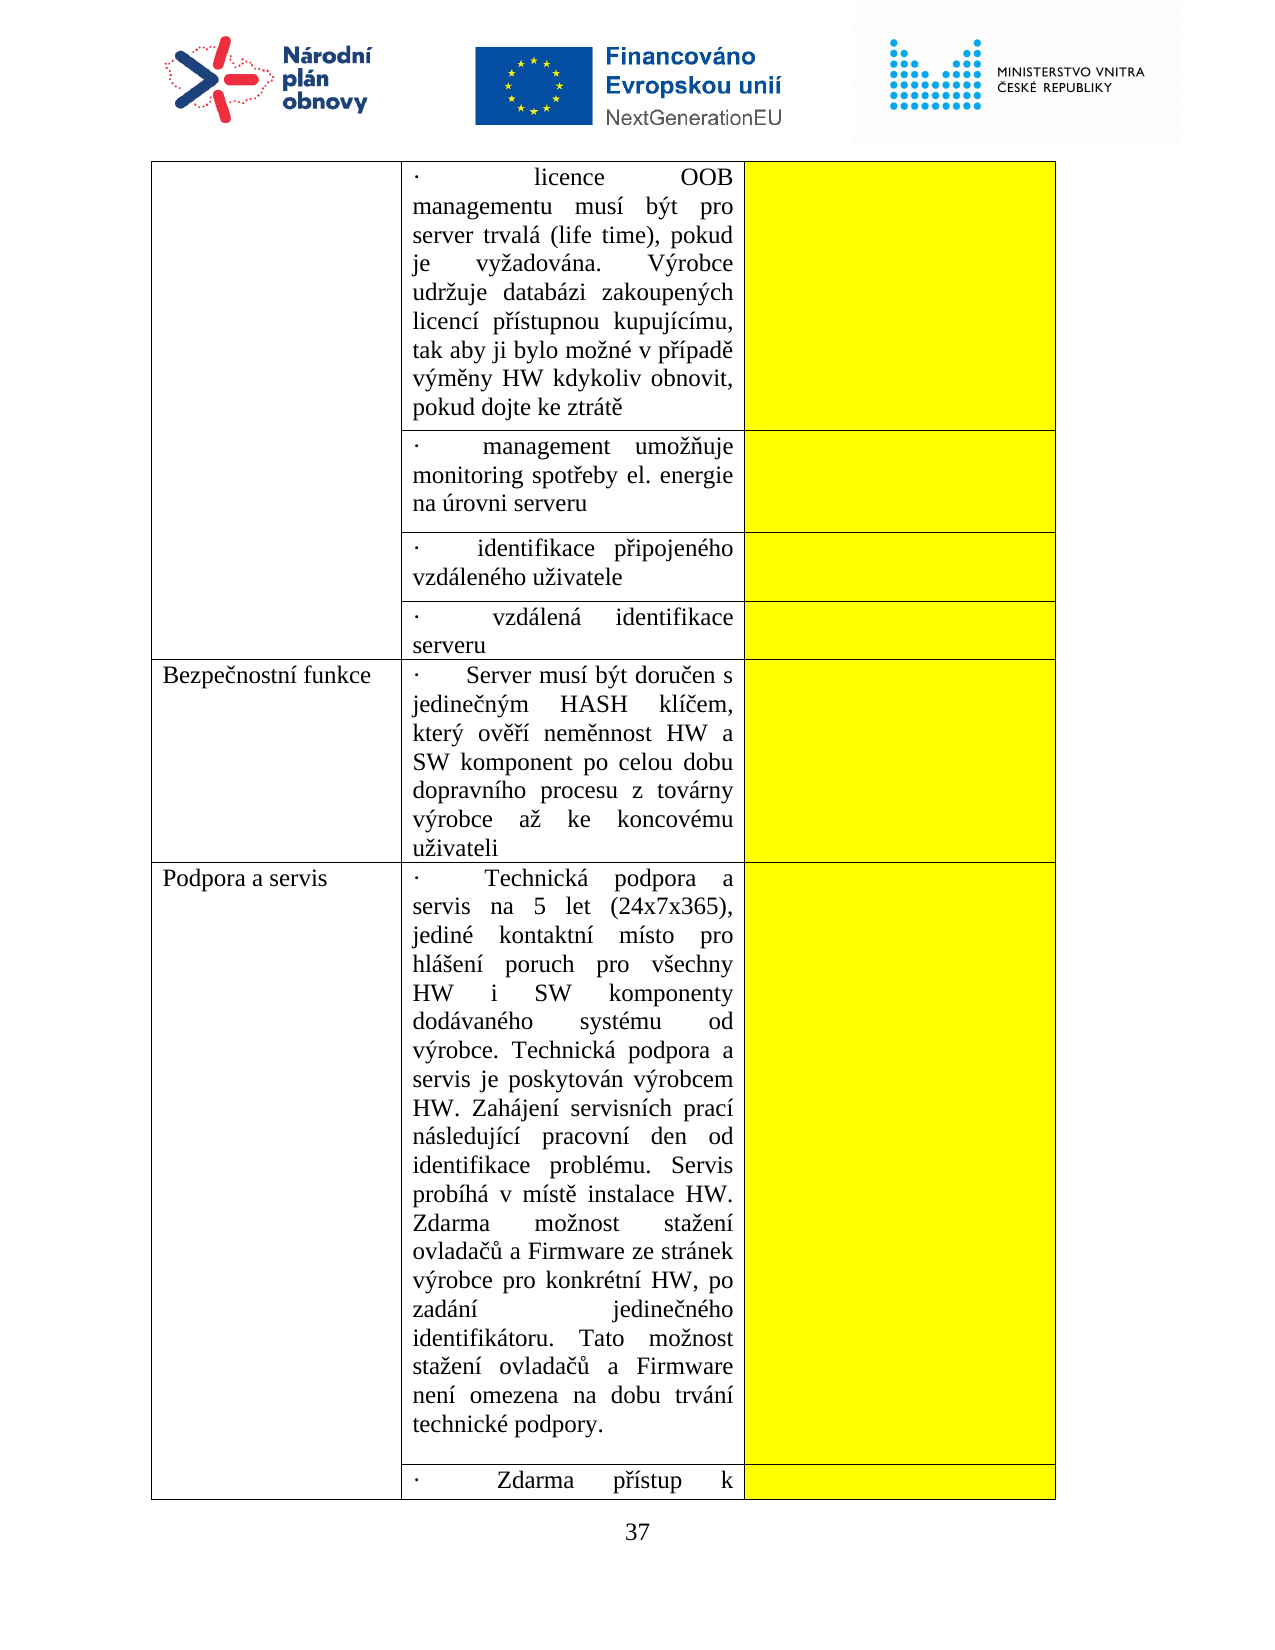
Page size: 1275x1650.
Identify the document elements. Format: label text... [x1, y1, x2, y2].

picture [852, 1, 1183, 148]
table_cell [745, 431, 1055, 532]
table_cell · management umožňuje monitoring spotřeby el. energie na úrovni serveru [402, 431, 744, 532]
table_cell · Technická podpora a servis na 5 let (24x7x365), jediné kontaktní místo pro hlášení poruch pro všechny HW i SW komponenty dodávaného systému od výrobce. Technická podpora a servis je poskytován výrobcem HW. Zahájení servisních prací následující pracovní den od identifikace problému. Servis probíhá v místě instalace HW. Zdarma možnost stažení ovladačů a Firmware ze stránek výrobce pro konkrétní HW, po zadání jedinečného identifikátoru. Tato možnost stažení ovladačů a Firmware není omezena na dobu trvání technické podpory. [402, 863, 744, 1464]
table_cell [745, 1465, 1055, 1499]
table_cell [745, 660, 1055, 862]
picture [466, 34, 804, 135]
table_cell [745, 533, 1055, 601]
table_cell · Zdarma přístup k aktualizacím firmware a ovladačů i po uplynutí doby platné podpory. [402, 1465, 744, 1499]
table_cell · vzdálená identifikace serveru [402, 602, 744, 659]
table_cell [745, 162, 1055, 430]
table_cell [745, 602, 1055, 659]
table_cell [745, 863, 1055, 1464]
picture [151, 26, 390, 134]
table_cell Podpora a servis [152, 863, 401, 1499]
table_cell · Server musí být doručen s jedinečným HASH klíčem, který ověří neměnnost HW a SW komponent po celou dobu dopravního procesu z továrny výrobce až ke koncovému uživateli [402, 660, 744, 862]
table_cell · identifikace připojeného vzdáleného uživatele [402, 533, 744, 601]
table_cell · licence OOB managementu musí být pro server trvalá (life time), pokud je vyžadována. Výrobce udržuje databázi zakoupených licencí přístupnou kupujícímu, tak aby ji bylo možné v případě výměny HW kdykoliv obnovit, pokud dojte ke ztrátě [402, 162, 744, 430]
table_cell Bezpečnostní funkce [152, 660, 401, 862]
